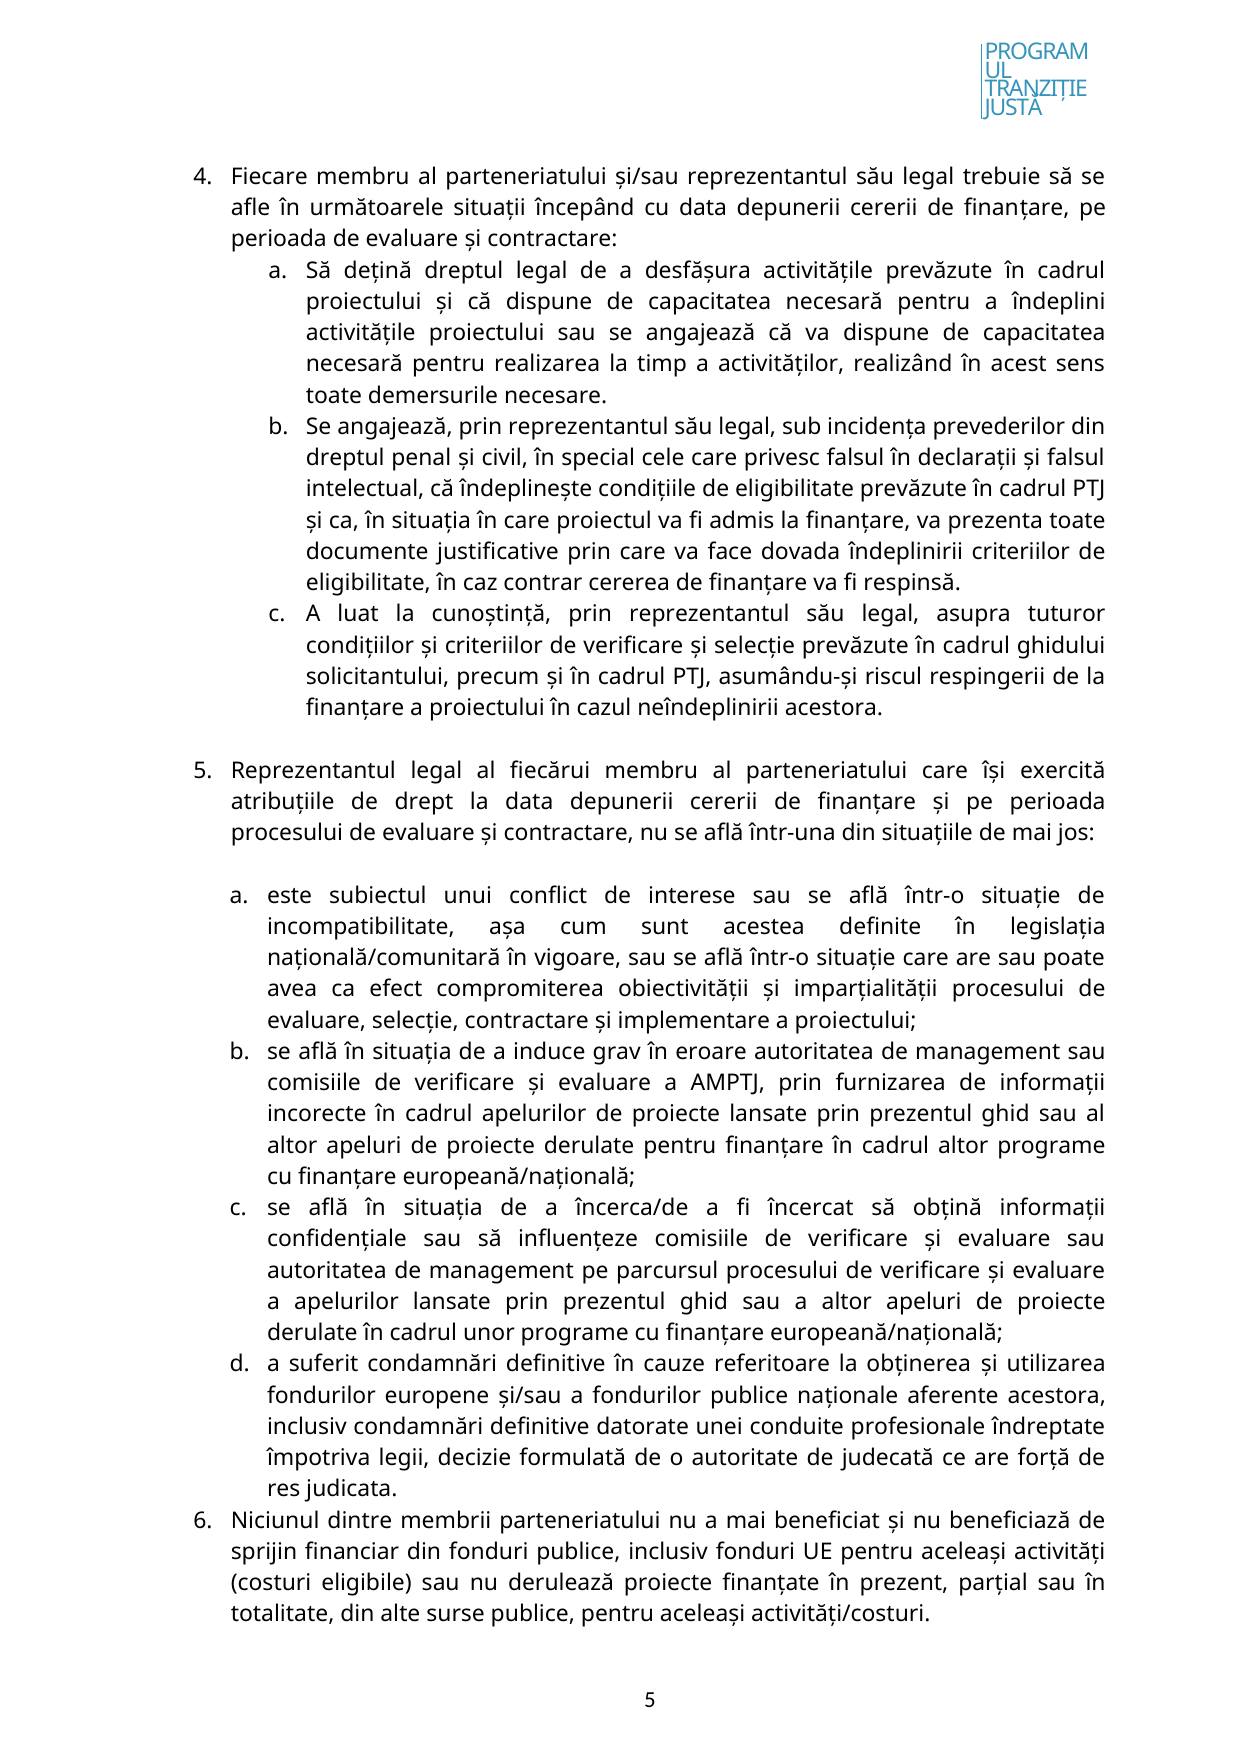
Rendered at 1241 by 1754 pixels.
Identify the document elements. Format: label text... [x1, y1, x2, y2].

list a suferit condamnări definitive în cauze referitoare la obținerea şi utilizarea fondurilor europene şi/sau a fondurilor publice naţionale aferente acestora, inclusiv condamnări definitive datorate unei conduite profesionale îndreptate împotriva legii, decizie formulată de o autoritate de judecată ce are forță de res judicata. [229, 1347, 1106, 1504]
list se află în situația de a induce grav în eroare autoritatea de management sau comisiile de verificare și evaluare a AMPTJ, prin furnizarea de informații incorecte în cadrul apelurilor de proiecte lansate prin prezentul ghid sau al altor apeluri de proiecte derulate pentru finanțare în cadrul altor programe cu finanțare europeană/națională; [229, 1035, 1106, 1191]
list se află în situația de a încerca/de a fi încercat să obțină informații confidențiale sau să influențeze comisiile de verificare și evaluare sau autoritatea de management pe parcursul procesului de verificare și evaluare a apelurilor lansate prin prezentul ghid sau a altor apeluri de proiecte derulate în cadrul unor programe cu finanțare europeană/națională; [229, 1191, 1106, 1347]
list Niciunul dintre membrii parteneriatului nu a mai beneficiat și nu beneficiază de sprijin financiar din fonduri publice, inclusiv fonduri UE pentru aceleași activități (costuri eligibile) sau nu derulează proiecte finanțate în prezent, parțial sau în totalitate, din alte surse publice, pentru aceleași activități/costuri. [193, 1504, 1106, 1629]
list este subiectul unui conflict de interese sau se află într-o situație de incompatibilitate, așa cum sunt acestea definite în legislația națională/comunitară în vigoare, sau se află într-o situație care are sau poate avea ca efect compromiterea obiectivității și imparțialității procesului de evaluare, selecție, contractare și implementare a proiectului; [229, 879, 1106, 1035]
list Se angajează, prin reprezentantul său legal, sub incidența prevederilor din dreptul penal și civil, în special cele care privesc falsul în declarații și falsul intelectual, că îndeplinește condițiile de eligibilitate prevăzute în cadrul PTJ și ca, în situația în care proiectul va fi admis la finanțare, va prezenta toate documente justificative prin care va face dovada îndeplinirii criteriilor de eligibilitate, în caz contrar cererea de finanțare va fi respinsă. [268, 410, 1106, 597]
list Reprezentantul legal al fiecărui membru al parteneriatului care își exercită atribuțiile de drept la data depunerii cererii de finanțare și pe perioada procesului de evaluare și contractare, nu se află într-una din situațiile de mai jos: [193, 754, 1106, 847]
list A luat la cunoștință, prin reprezentantul său legal, asupra tuturor condițiilor și criteriilor de verificare și selecție prevăzute în cadrul ghidului solicitantului, precum și în cadrul PTJ, asumându-și riscul respingerii de la finanțare a proiectului în cazul neîndeplinirii acestora. [268, 597, 1106, 722]
list Fiecare membru al parteneriatului și/sau reprezentantul său legal trebuie să se afle în următoarele situații începând cu data depunerii cererii de finanţare, pe perioada de evaluare şi contractare: [193, 160, 1106, 254]
list Să dețină dreptul legal de a desfășura activitățile prevăzute în cadrul proiectului și că dispune de capacitatea necesară pentru a îndeplini activitățile proiectului sau se angajează că va dispune de capacitatea necesară pentru realizarea la timp a activităților, realizând în acest sens toate demersurile necesare. [268, 254, 1106, 410]
